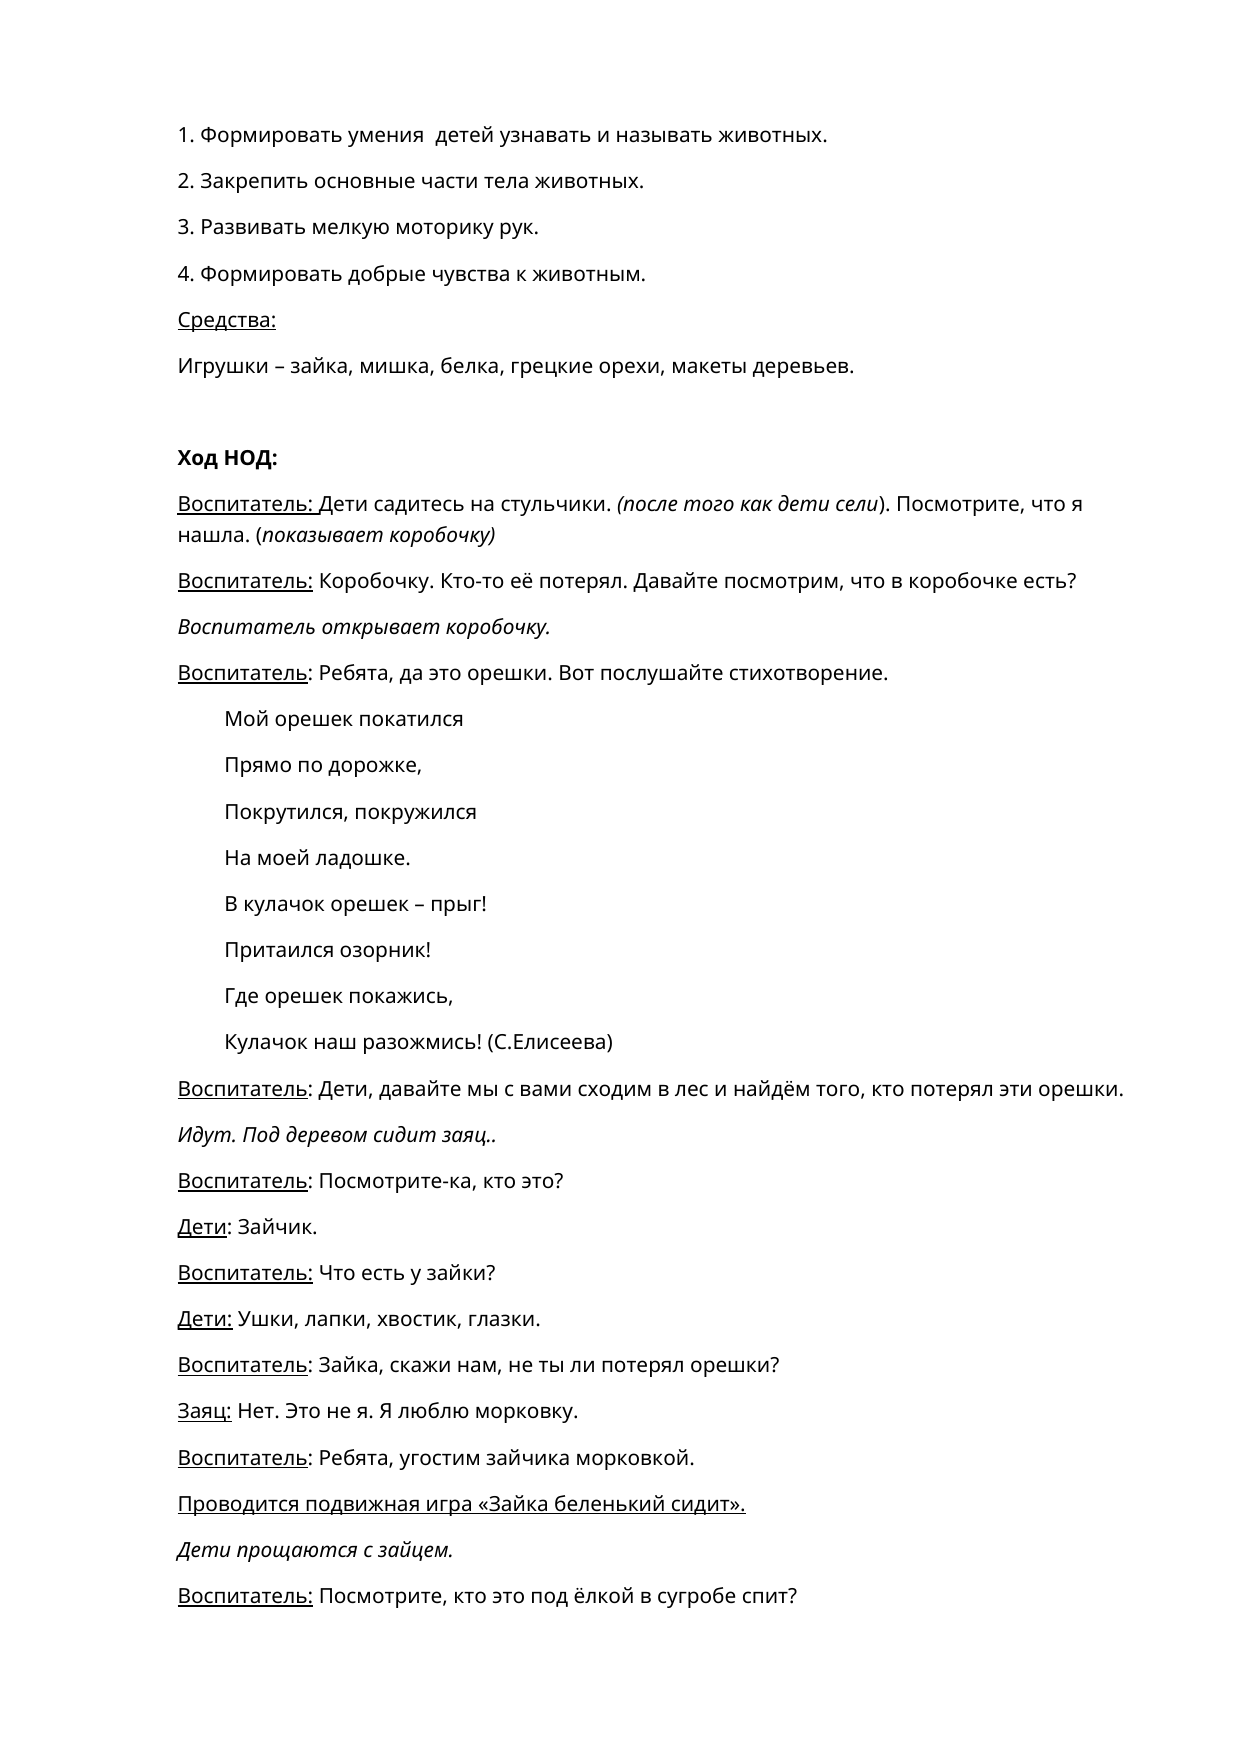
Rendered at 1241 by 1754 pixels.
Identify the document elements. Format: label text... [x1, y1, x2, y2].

text Покрутился, покружился [224, 795, 1152, 825]
text 3. Развивать мелкую моторику рук. [177, 210, 1152, 241]
text Воспитатель: Зайка, скажи нам, не ты ли потерял орешки? [177, 1348, 1152, 1379]
text Заяц: Нет. Это не я. Я люблю морковку. [177, 1394, 1152, 1425]
text Дети: Зайчик. [177, 1210, 1152, 1241]
text Идут. Под деревом сидит заяц.. [177, 1118, 1152, 1148]
text Воспитатель открывает коробочку. [177, 610, 1152, 641]
text Мой орешек покатился [224, 702, 1152, 733]
text Воспитатель: Коробочку. Кто-то её потерял. Давайте посмотрим, что в коробочке есть? [177, 564, 1152, 594]
text Воспитатель: Посмотрите-ка, кто это? [177, 1164, 1152, 1194]
text Воспитатель: Дети садитесь на стульчики. (после того как дети сели). Посмотрите, что я нашла. (показывает коробочку) [177, 487, 1152, 548]
text 1. Формировать умения детей узнавать и называть животных. [177, 118, 1152, 149]
text Воспитатель: Ребята, да это орешки. Вот послушайте стихотворение. [177, 656, 1152, 687]
text Воспитатель: Дети, давайте мы с вами сходим в лес и найдём того, кто потерял эти орешки. [177, 1072, 1152, 1102]
text 4. Формировать добрые чувства к животным. [177, 257, 1152, 287]
text В кулачок орешек – прыг! [224, 887, 1152, 917]
text Игрушки – зайка, мишка, белка, грецкие орехи, макеты деревьев. [177, 349, 1152, 379]
text Где орешек покажись, [224, 979, 1152, 1010]
text 2. Закрепить основные части тела животных. [177, 164, 1152, 195]
text Ход НОД: [177, 441, 1152, 472]
text Воспитатель: Что есть у зайки? [177, 1256, 1152, 1287]
text Воспитатель: Посмотрите, кто это под ёлкой в сугробе спит? [177, 1579, 1152, 1610]
text Дети прощаются с зайцем. [177, 1533, 1152, 1563]
text На моей ладошке. [224, 841, 1152, 871]
text Притаился озорник! [224, 933, 1152, 964]
text Прямо по дорожке, [224, 748, 1152, 779]
text Дети: Ушки, лапки, хвостик, глазки. [177, 1302, 1152, 1333]
text Воспитатель: Ребята, угостим зайчика морковкой. [177, 1441, 1152, 1471]
text Средства: [177, 303, 1152, 333]
text Кулачок наш разожмись! (С.Елисеева) [224, 1025, 1152, 1056]
text Проводится подвижная игра «Зайка беленький сидит». [177, 1487, 1152, 1517]
